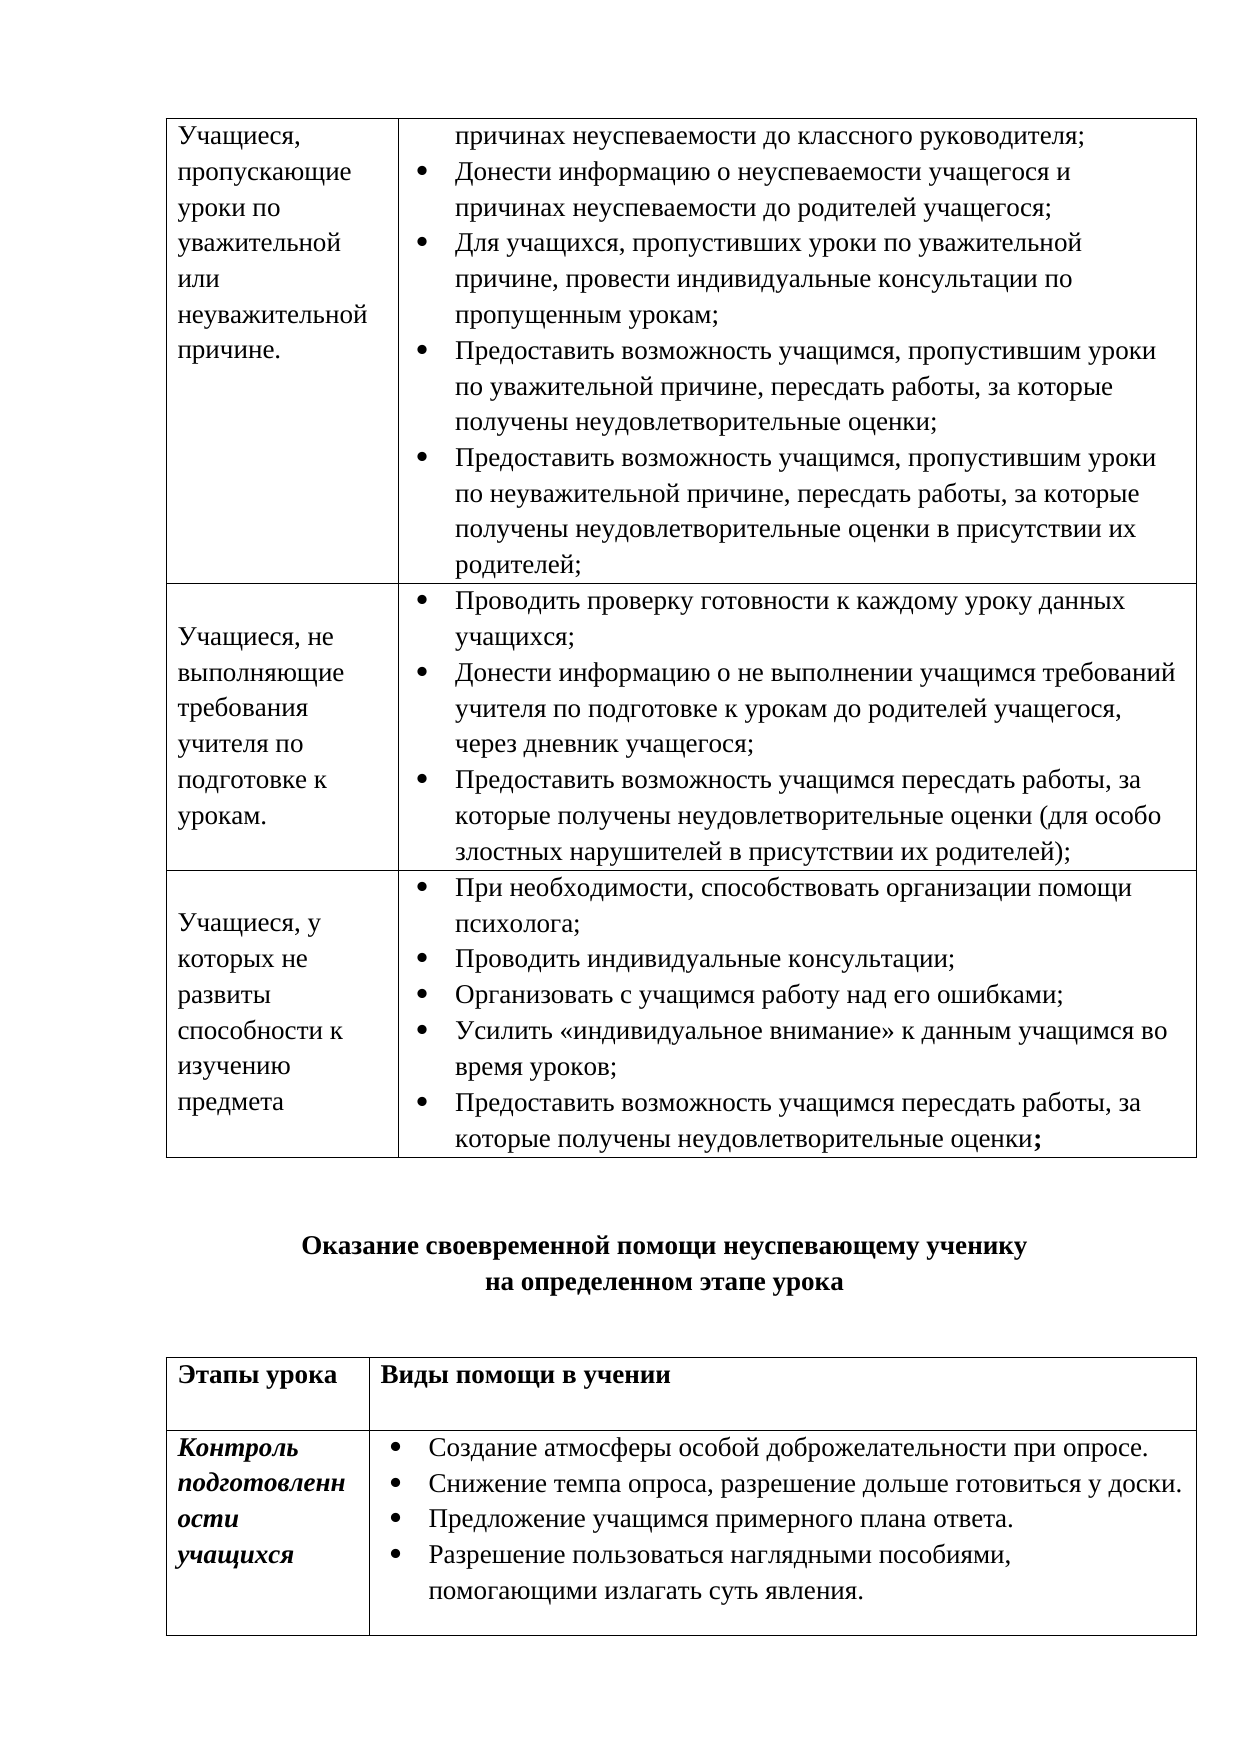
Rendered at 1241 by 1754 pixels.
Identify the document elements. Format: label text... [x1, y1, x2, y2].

table_cell Учащиеся, у которых не развиты способности к изучению предмета [167, 871, 398, 1157]
table_cell Проводить проверку готовности к каждому уроку данных учащихся; Донести информацию о не выполнении учащимся требований учителя по подготовке к урокам до родителей учащегося, через дневник учащегося; Предоставить возможность учащимся пересдать работы, за которые получены неудовлетворительные оценки (для особо злостных нарушителей в присутствии их родителей); [399, 584, 1196, 870]
table_cell Учащиеся, не выполняющие требования учителя по подготовке к урокам. [167, 584, 398, 870]
table_cell При необходимости, способствовать организации помощи психолога; Проводить индивидуальные консультации; Организовать с учащимся работу над его ошибками; Усилить «индивидуальное внимание» к данным учащимся во время уроков; Предоставить возможность учащимся пересдать работы, за которые получены неудовлетворительные оценки; [399, 871, 1196, 1157]
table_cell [399, 119, 1196, 583]
table_header Этапы урока [167, 1358, 369, 1430]
text на определенном этапе урока [177, 1265, 1152, 1296]
table_header Виды помощи в учении [370, 1358, 1196, 1430]
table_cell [167, 1431, 369, 1635]
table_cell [167, 119, 398, 583]
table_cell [370, 1431, 1196, 1635]
text Оказание своевременной помощи неуспевающему ученику [177, 1229, 1152, 1260]
